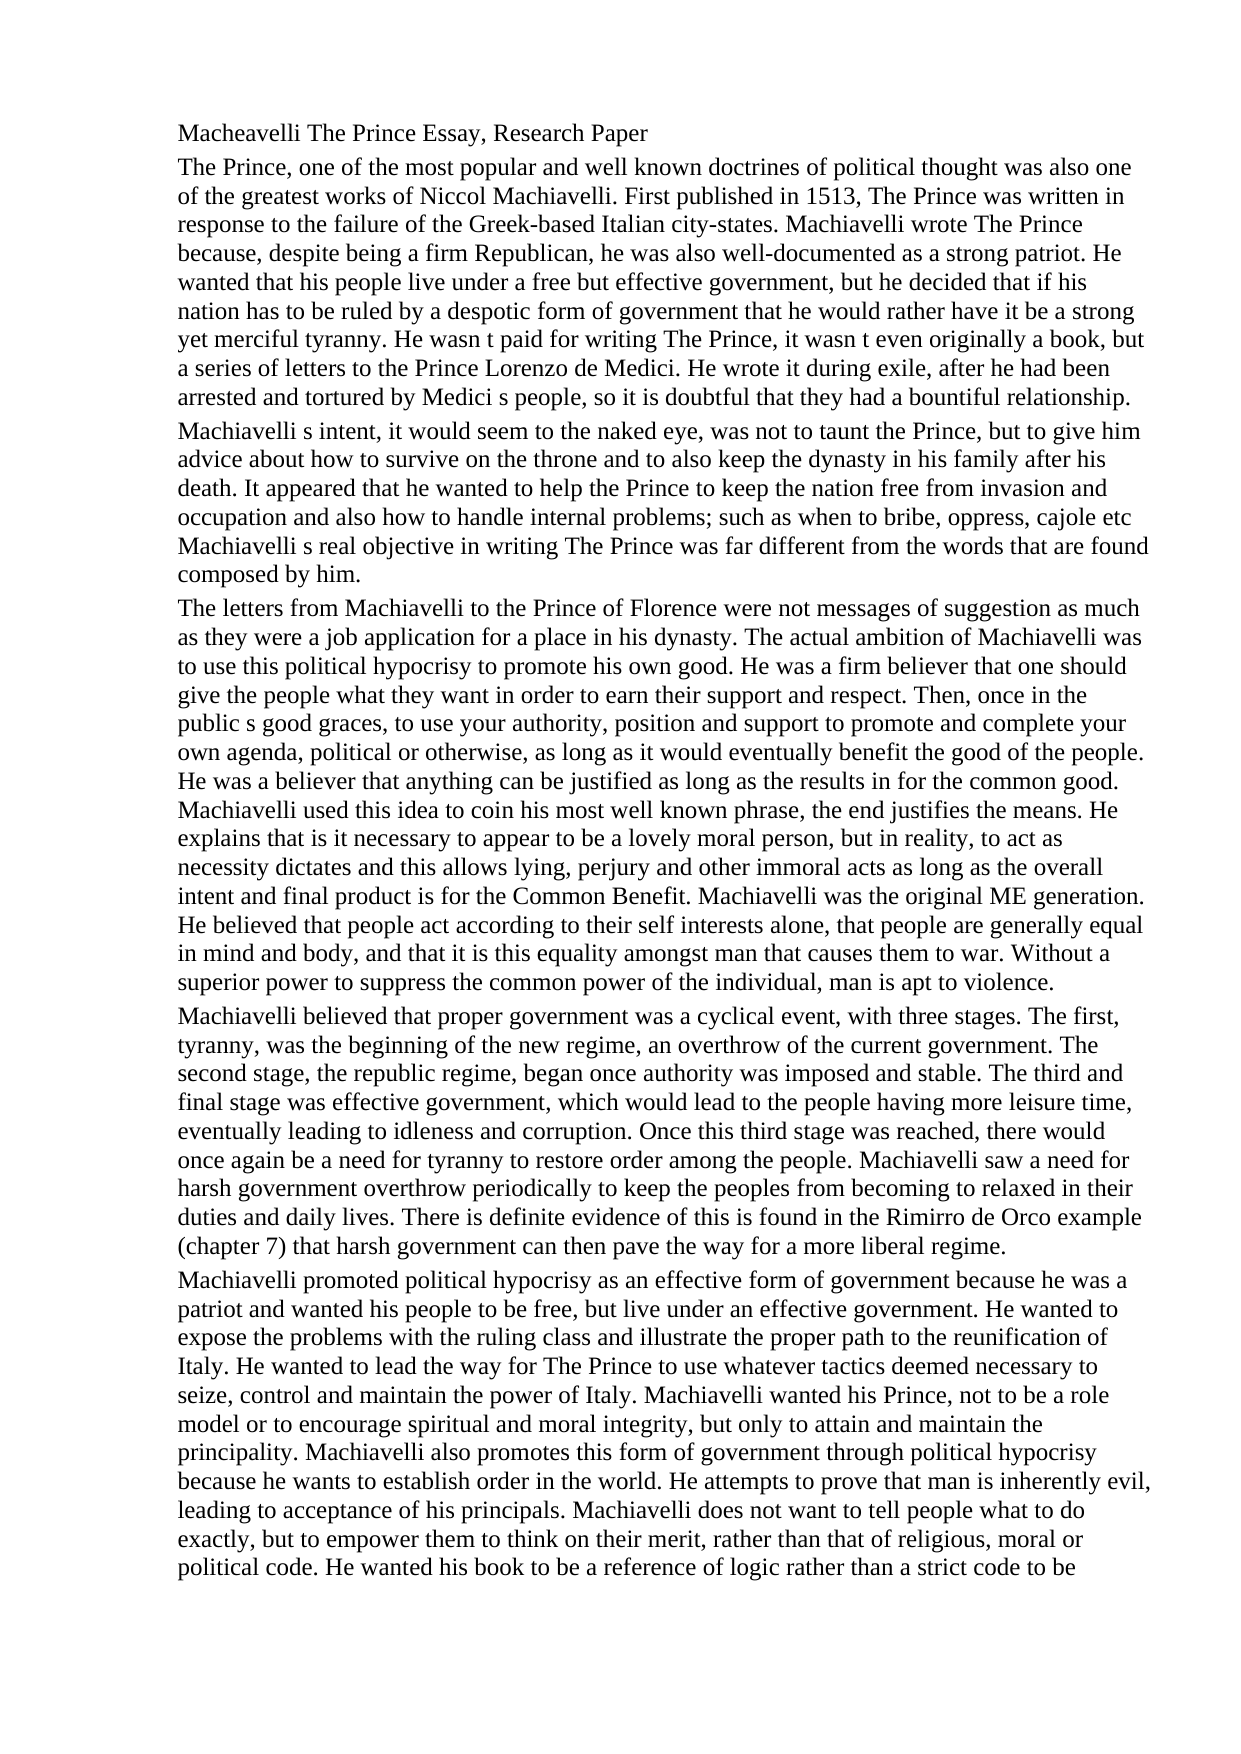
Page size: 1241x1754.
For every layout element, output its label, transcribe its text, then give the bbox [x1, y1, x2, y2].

text The letters from Machiavelli to the Prince of Florence were not messages of suggestion as much as they were a job application for a place in his dynasty. The actual ambition of Machiavelli was to use this political hypocrisy to promote his own good. He was a firm believer that one should give the people what they want in order to earn their support and respect. Then, once in the public s good graces, to use your authority, position and support to promote and complete your own agenda, political or otherwise, as long as it would eventually benefit the good of the people. He was a believer that anything can be justified as long as the results in for the common good. Machiavelli used this idea to coin his most well known phrase, the end justifies the means. He explains that is it necessary to appear to be a lovely moral person, but in reality, to act as necessity dictates and this allows lying, perjury and other immoral acts as long as the overall intent and final product is for the Common Benefit. Machiavelli was the original ME generation. He believed that people act according to their self interests alone, that people are generally equal in mind and body, and that it is this equality amongst man that causes them to war. Without a superior power to suppress the common power of the individual, man is apt to violence. [177, 593, 1152, 996]
text The Prince, one of the most popular and well known doctrines of political thought was also one of the greatest works of Niccol Machiavelli. First published in 1513, The Prince was written in response to the failure of the Greek-based Italian city-states. Machiavelli wrote The Prince because, despite being a firm Republican, he was also well-documented as a strong patriot. He wanted that his people live under a free but effective government, but he decided that if his nation has to be ruled by a despotic form of government that he would rather have it be a strong yet merciful tyranny. He wasn t paid for writing The Prince, it wasn t even originally a book, but a series of letters to the Prince Lorenzo de Medici. He wrote it during exile, after he had been arrested and tortured by Medici s people, so it is doubtful that they had a bountiful relationship. [177, 152, 1152, 411]
text Macheavelli The Prince Essay, Research Paper [177, 118, 1152, 147]
text Machiavelli believed that proper government was a cyclical event, with three stages. The first, tyranny, was the beginning of the new regime, an overthrow of the current government. The second stage, the republic regime, began once authority was imposed and stable. The third and final stage was effective government, which would lead to the people having more leisure time, eventually leading to idleness and corruption. Once this third stage was reached, there would once again be a need for tyranny to restore order among the people. Machiavelli saw a need for harsh government overthrow periodically to keep the peoples from becoming to relaxed in their duties and daily lives. There is definite evidence of this is found in the Rimirro de Orco example (chapter 7) that harsh government can then pave the way for a more liberal regime. [177, 1001, 1152, 1260]
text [177, 1265, 1152, 1581]
text Machiavelli s intent, it would seem to the naked eye, was not to taunt the Prince, but to give him advice about how to survive on the throne and to also keep the dynasty in his family after his death. It appeared that he wanted to help the Prince to keep the nation free from invasion and occupation and also how to handle internal problems; such as when to bribe, oppress, cajole etc Machiavelli s real objective in writing The Prince was far different from the words that are found composed by him. [177, 416, 1152, 588]
